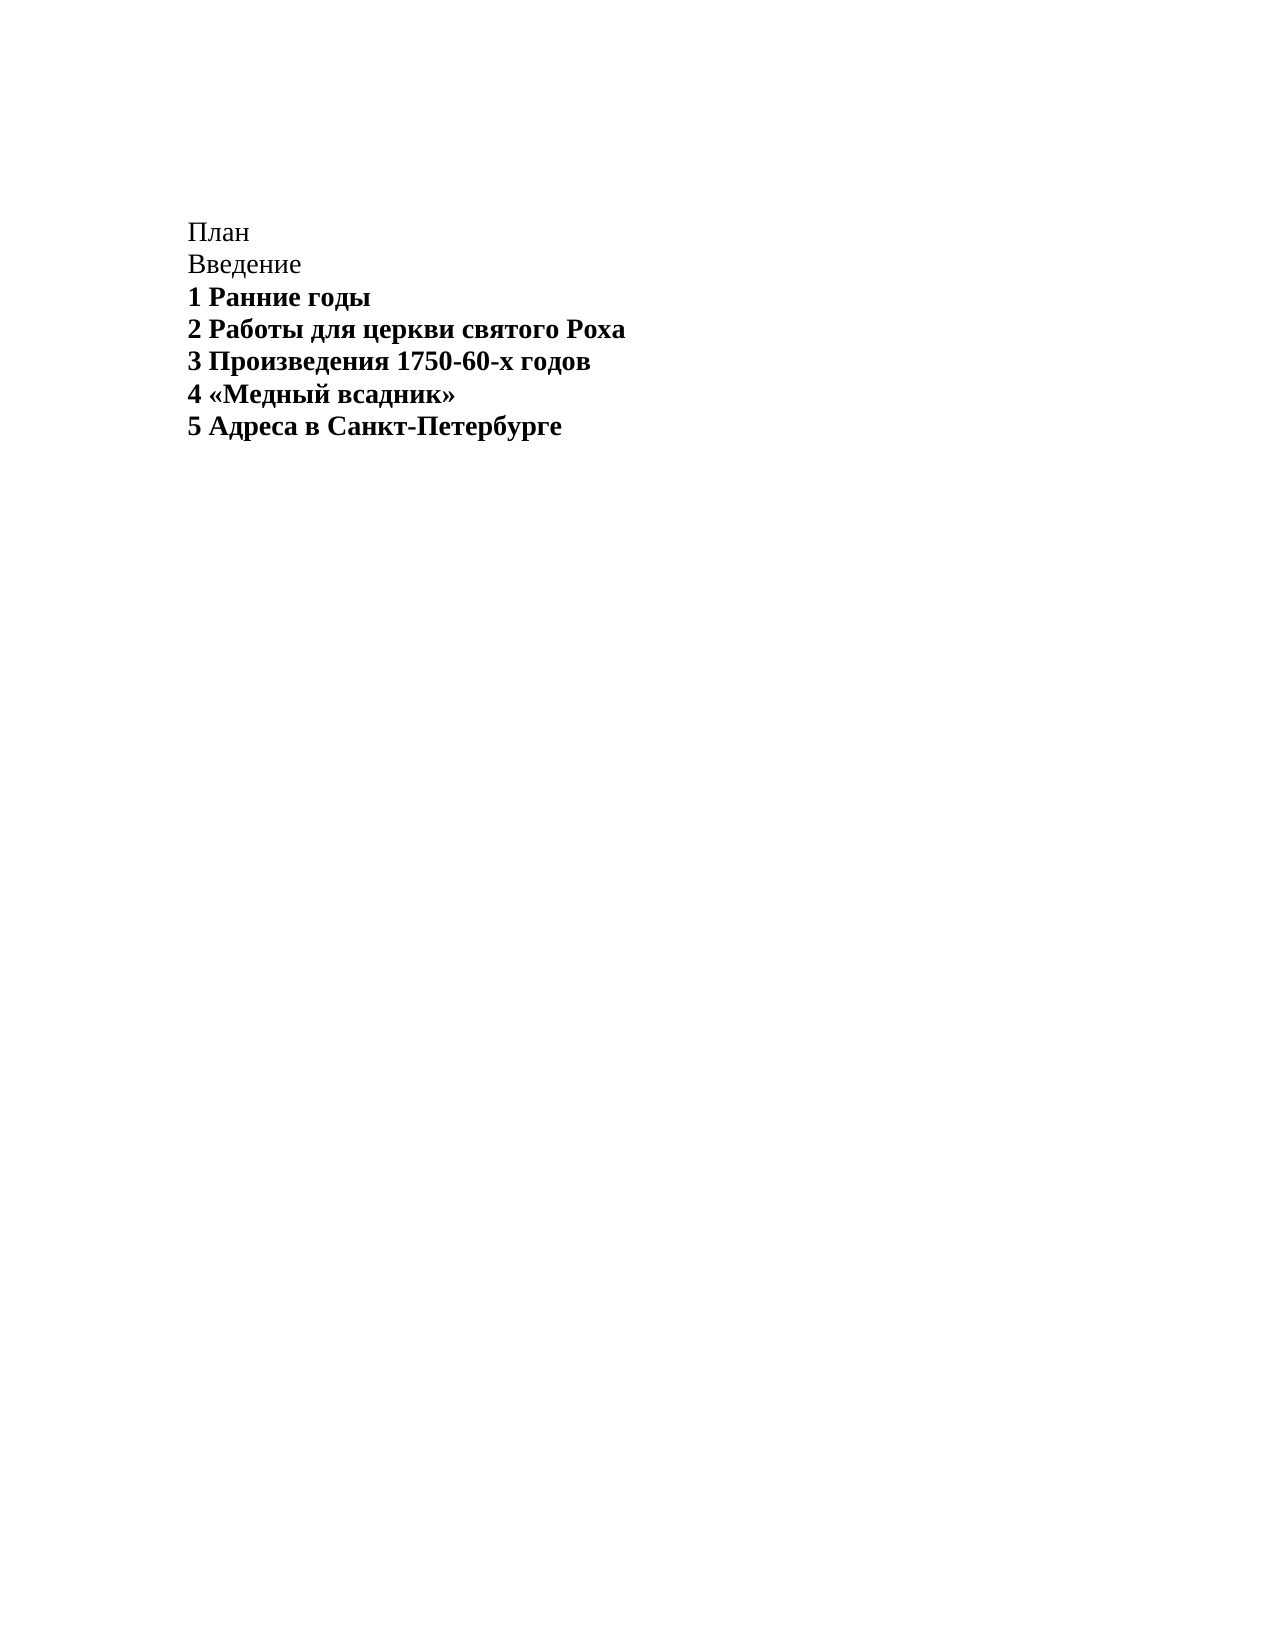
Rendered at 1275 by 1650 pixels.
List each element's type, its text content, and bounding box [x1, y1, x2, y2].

text План Введение 1 Ранние годы 2 Работы для церкви святого Роха 3 Произведения 1750-60-х годов 4 «Медный всадник» 5 Адреса в Санкт-Петербурге [187, 150, 1087, 506]
